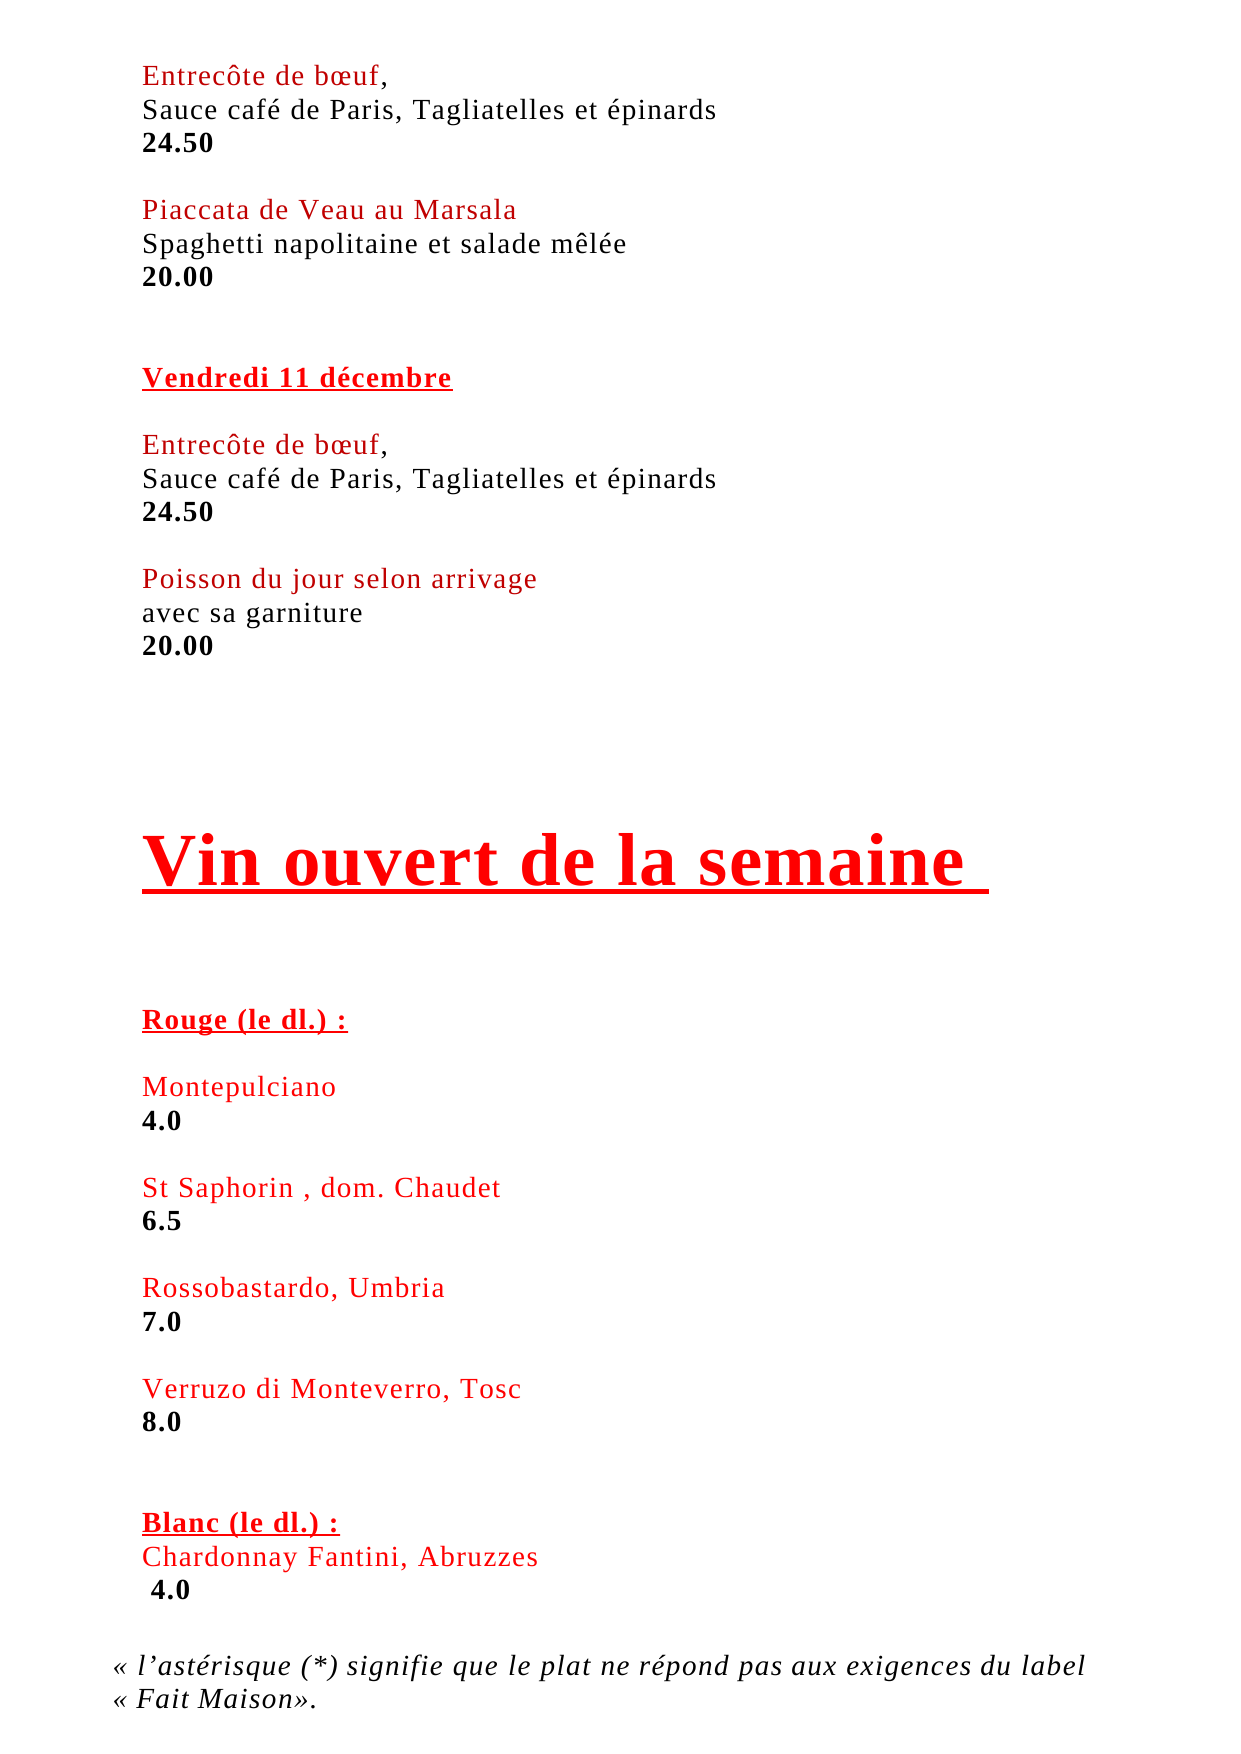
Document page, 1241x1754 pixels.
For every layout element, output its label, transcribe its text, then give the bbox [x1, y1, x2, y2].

text Blanc (le dl.) : [142, 1505, 1137, 1539]
text Verruzo di Monteverro, Tosc [142, 1371, 1137, 1404]
text Rouge (le dl.) : [142, 1002, 1137, 1036]
text Rossobastardo, Umbria [142, 1270, 1137, 1304]
text Piaccata de Veau au Marsala [142, 192, 1137, 226]
text 20.00 [142, 259, 1137, 293]
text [142, 461, 1137, 494]
text 24.50 [142, 494, 1137, 528]
text 4.0 [142, 1572, 1137, 1606]
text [142, 92, 1137, 125]
text Vin ouvert de la semaine [142, 815, 1137, 901]
text Chardonnay Fantini, Abruzzes [142, 1539, 1137, 1572]
text 4.0 [142, 1103, 1137, 1136]
text 7.0 [142, 1304, 1137, 1337]
text Spaghetti napolitaine et salade mêlée [142, 226, 1137, 259]
text Montepulciano [142, 1069, 1137, 1103]
text 6.5 [142, 1203, 1137, 1237]
text avec sa garniture [142, 595, 1137, 628]
text 24.50 [142, 125, 1137, 159]
text 8.0 [142, 1404, 1137, 1438]
text 20.00 [142, 628, 1137, 662]
text Entrecôte de bœuf, [142, 427, 1137, 461]
text Vendredi 11 décembre [142, 360, 1137, 394]
text Entrecôte de bœuf, [142, 58, 1137, 92]
text Poisson du jour selon arrivage [142, 561, 1137, 595]
text St Saphorin , dom. Chaudet [142, 1170, 1137, 1203]
